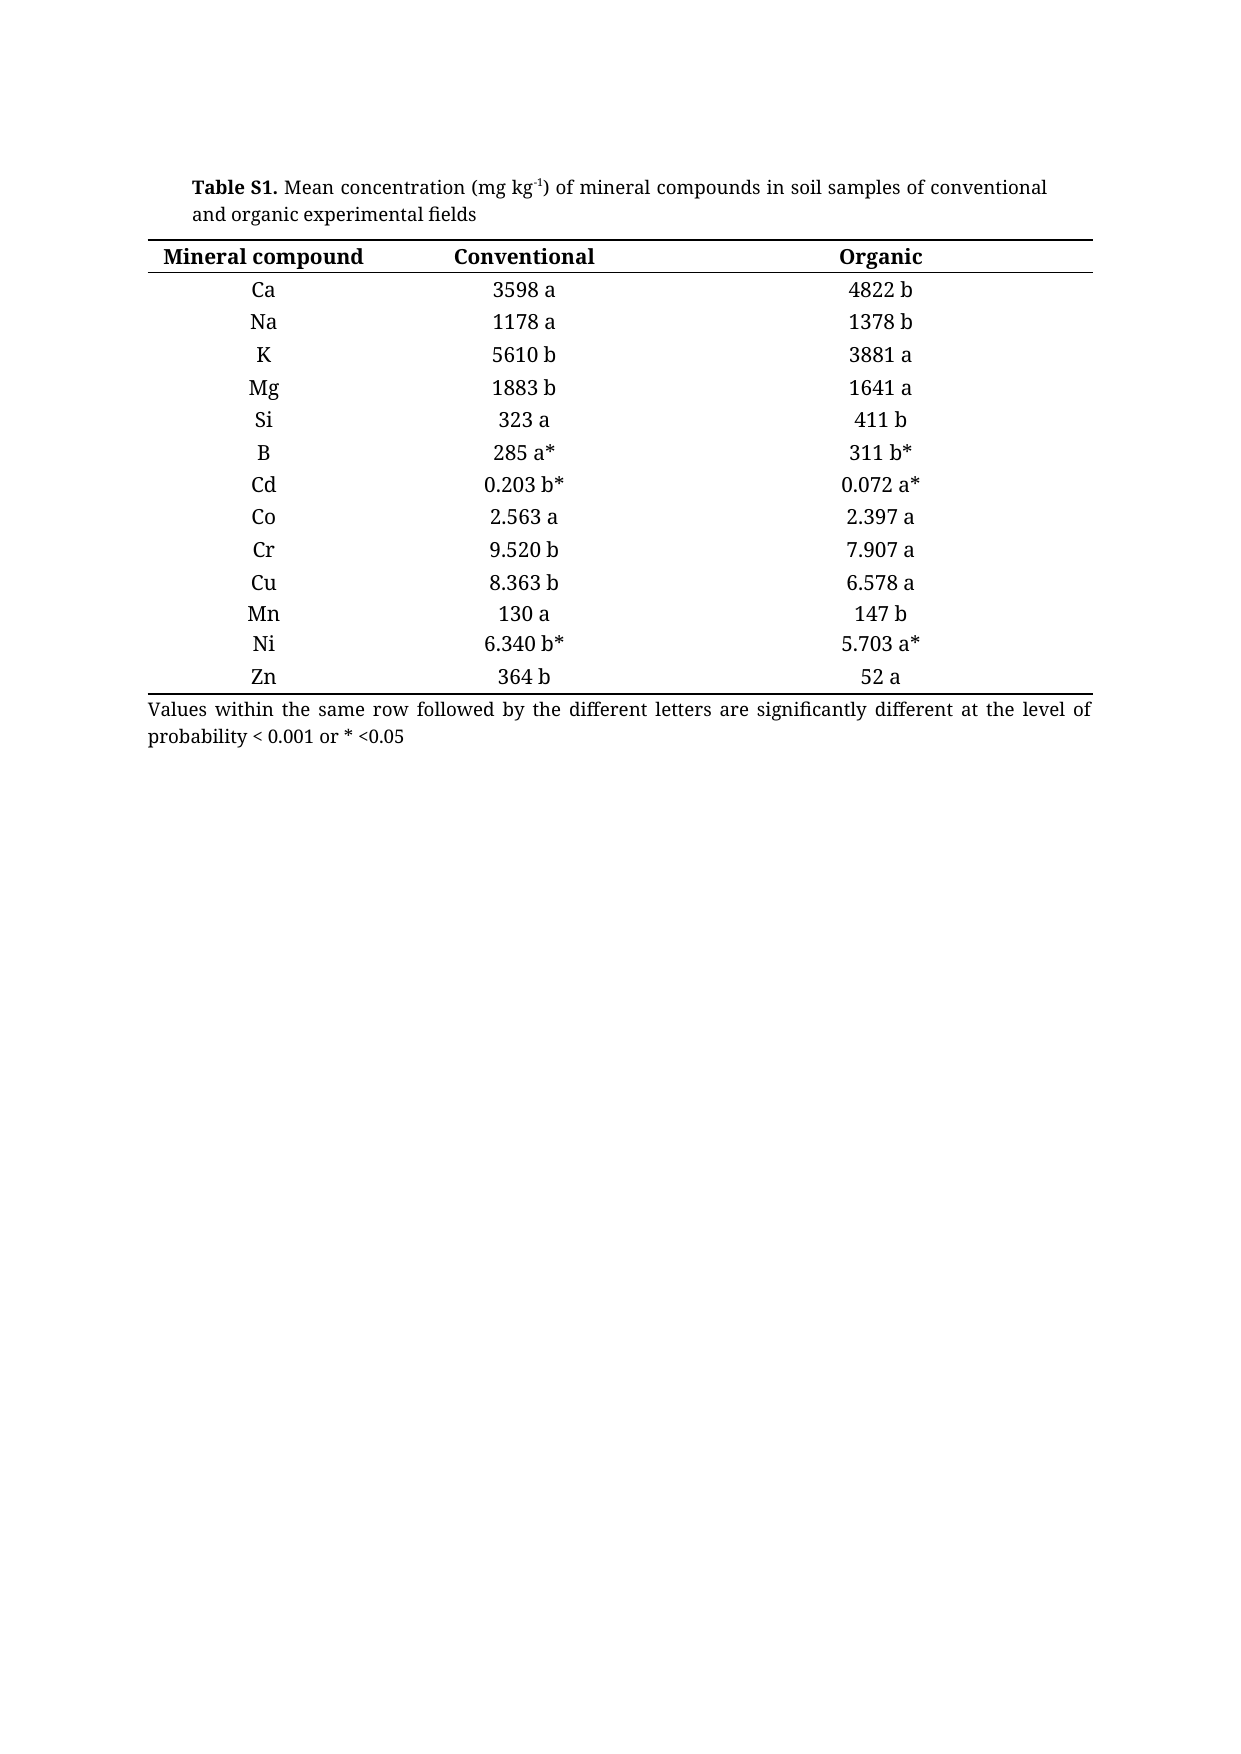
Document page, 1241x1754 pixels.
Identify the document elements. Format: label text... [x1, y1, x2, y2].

table_cell 9.520 b [380, 533, 669, 566]
table_header Conventional [380, 241, 669, 272]
table_cell 364 b [380, 660, 669, 693]
table_cell 6.340 b* [380, 627, 669, 660]
table_cell 52 a [669, 660, 1093, 693]
table_cell 7.907 a [669, 533, 1093, 566]
table_cell 1178 a [380, 305, 669, 338]
table_cell Co [148, 500, 379, 533]
table_cell 311 b* [669, 436, 1093, 469]
table_cell 2.397 a [669, 500, 1093, 533]
table_cell K [148, 338, 379, 371]
table_cell Cr [148, 533, 379, 566]
table_cell Mg [148, 371, 379, 403]
table_cell 147 b [669, 599, 1093, 627]
table_cell 8.363 b [380, 566, 669, 599]
table_cell 1378 b [669, 305, 1093, 338]
table_cell Mn [148, 599, 379, 627]
table_cell Si [148, 403, 379, 436]
table_cell 1883 b [380, 371, 669, 403]
table_cell 1641 a [669, 371, 1093, 403]
table_cell 323 a [380, 403, 669, 436]
table_header Mineral compound [148, 241, 379, 272]
table_cell 5.703 a* [669, 627, 1093, 660]
text Values within the same row followed by the different letters are significantly different at the level of probability < 0.001 or * <0.05 [148, 695, 1093, 749]
table_cell 6.578 a [669, 566, 1093, 599]
table_cell Cd [148, 469, 379, 500]
table_cell 130 a [380, 599, 669, 627]
table_cell 2.563 a [380, 500, 669, 533]
table_cell Ca [148, 273, 379, 305]
table_header Organic [669, 241, 1093, 272]
table_cell Ni [148, 627, 379, 660]
table_cell Na [148, 305, 379, 338]
table_cell 4822 b [669, 273, 1093, 305]
table_cell B [148, 436, 379, 469]
table_cell 0.203 b* [380, 469, 669, 500]
table_cell 3598 a [380, 273, 669, 305]
table_cell 3881 a [669, 338, 1093, 371]
table_cell 0.072 a* [669, 469, 1093, 500]
table_cell 285 a* [380, 436, 669, 469]
table_cell Zn [148, 660, 379, 693]
text Table S1. Mean concentration (mg kg-1) of mineral compounds in soil samples of conventional and organic experimental fields [192, 173, 1048, 227]
table_cell Cu [148, 566, 379, 599]
table_cell 411 b [669, 403, 1093, 436]
table_cell 5610 b [380, 338, 669, 371]
